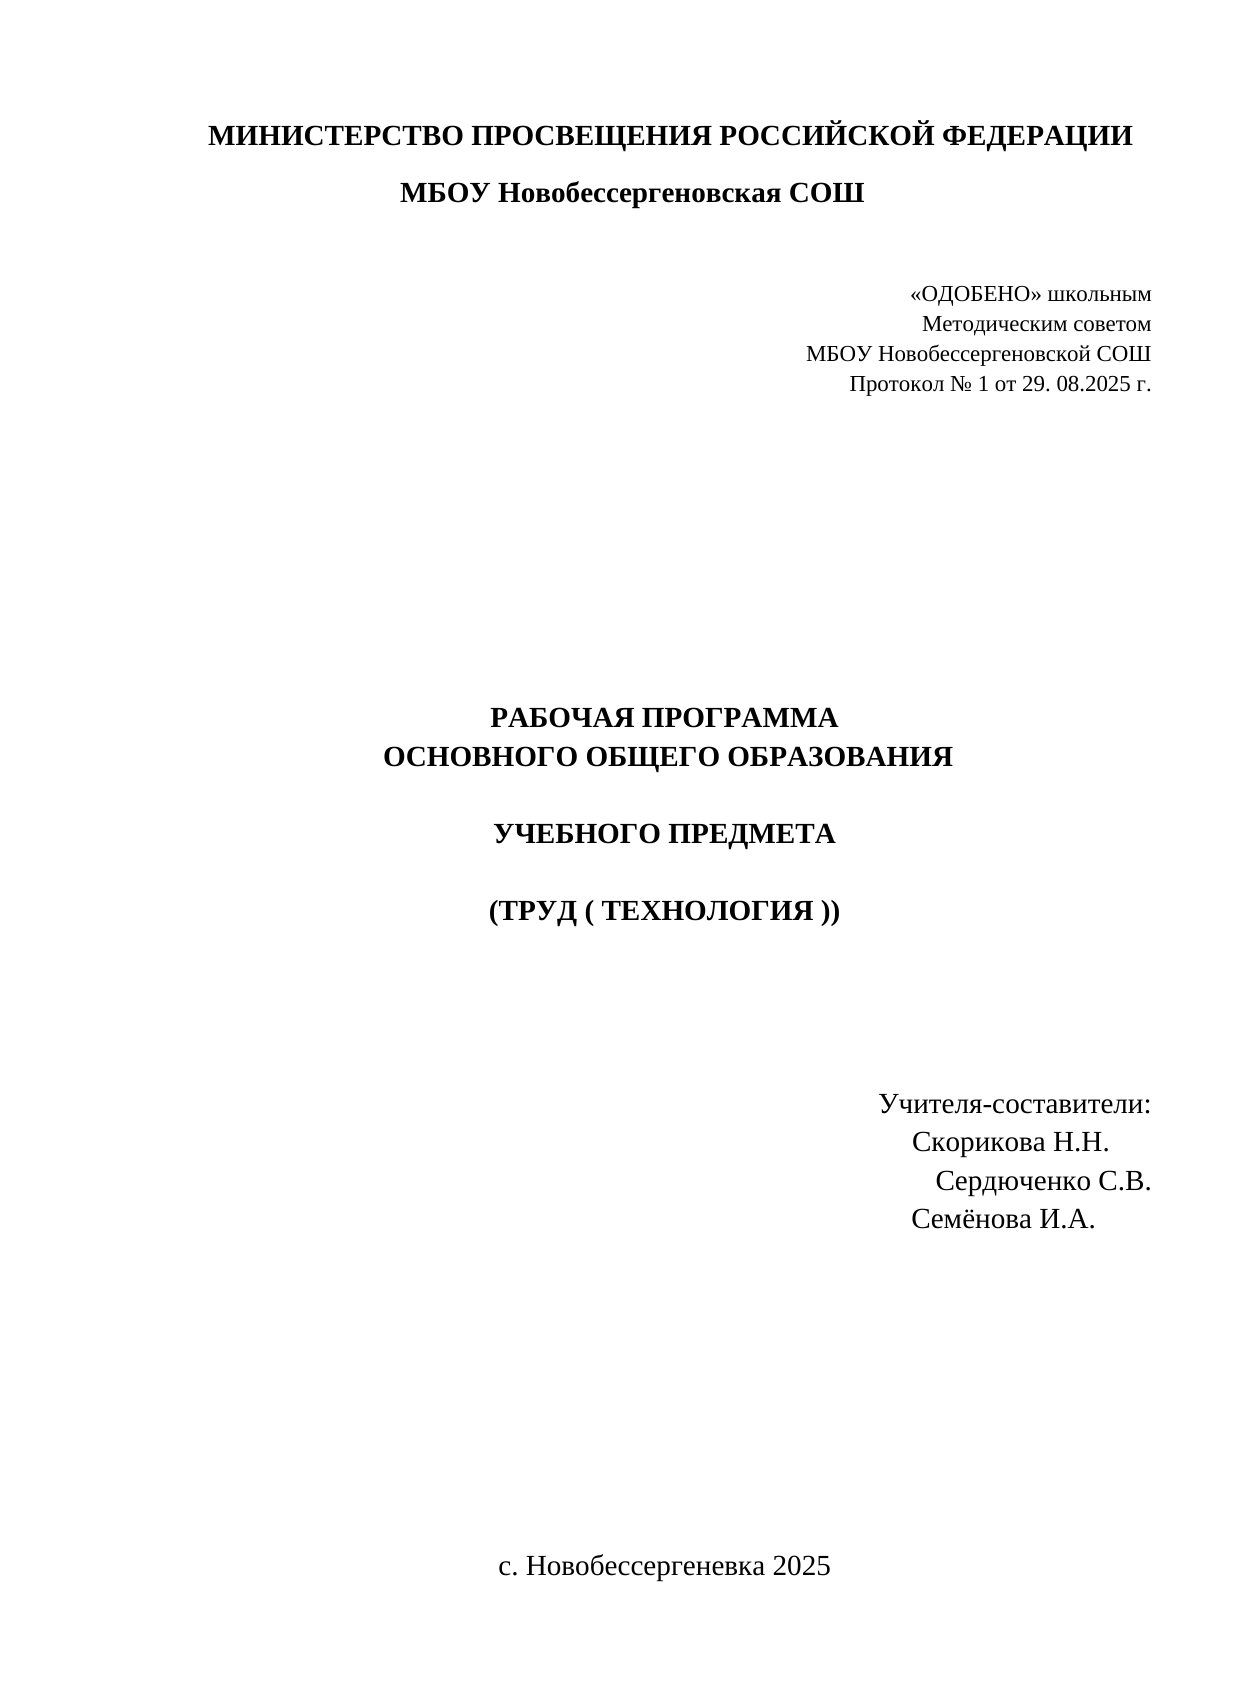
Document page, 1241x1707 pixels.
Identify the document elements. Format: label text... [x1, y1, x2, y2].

text «ОДОБЕНО» школьным [190, 280, 1152, 306]
text Сердюченко С.В. [177, 1163, 1152, 1197]
text Семёнова И.А. [177, 1202, 1152, 1235]
text МБОУ Новобессергеновской СОШ [190, 340, 1152, 366]
text МИНИСТЕРСТВО ПРОСВЕЩЕНИЯ РОССИЙСКОЙ ФЕДЕРАЦИИ [190, 118, 1152, 152]
text Методическим советом [190, 310, 1152, 336]
text МБОУ Новобессергеновская СОШ [177, 175, 1152, 209]
text с. Новобессергеневка 2025 [177, 1548, 1152, 1582]
text Учителя-составители: [177, 1086, 1152, 1119]
text Протокол № 1 от 29. 08.2025 г. [190, 370, 1152, 397]
text ОСНОВНОГО ОБЩЕГО ОБРАЗОВАНИЯ [177, 739, 1152, 773]
text РАБОЧАЯ ПРОГРАММА [177, 701, 1152, 734]
text УЧЕБНОГО ПРЕДМЕТА [177, 816, 1152, 850]
text Скорикова Н.Н. [177, 1124, 1152, 1158]
text (ТРУД ( ТЕХНОЛОГИЯ )) [177, 893, 1152, 927]
